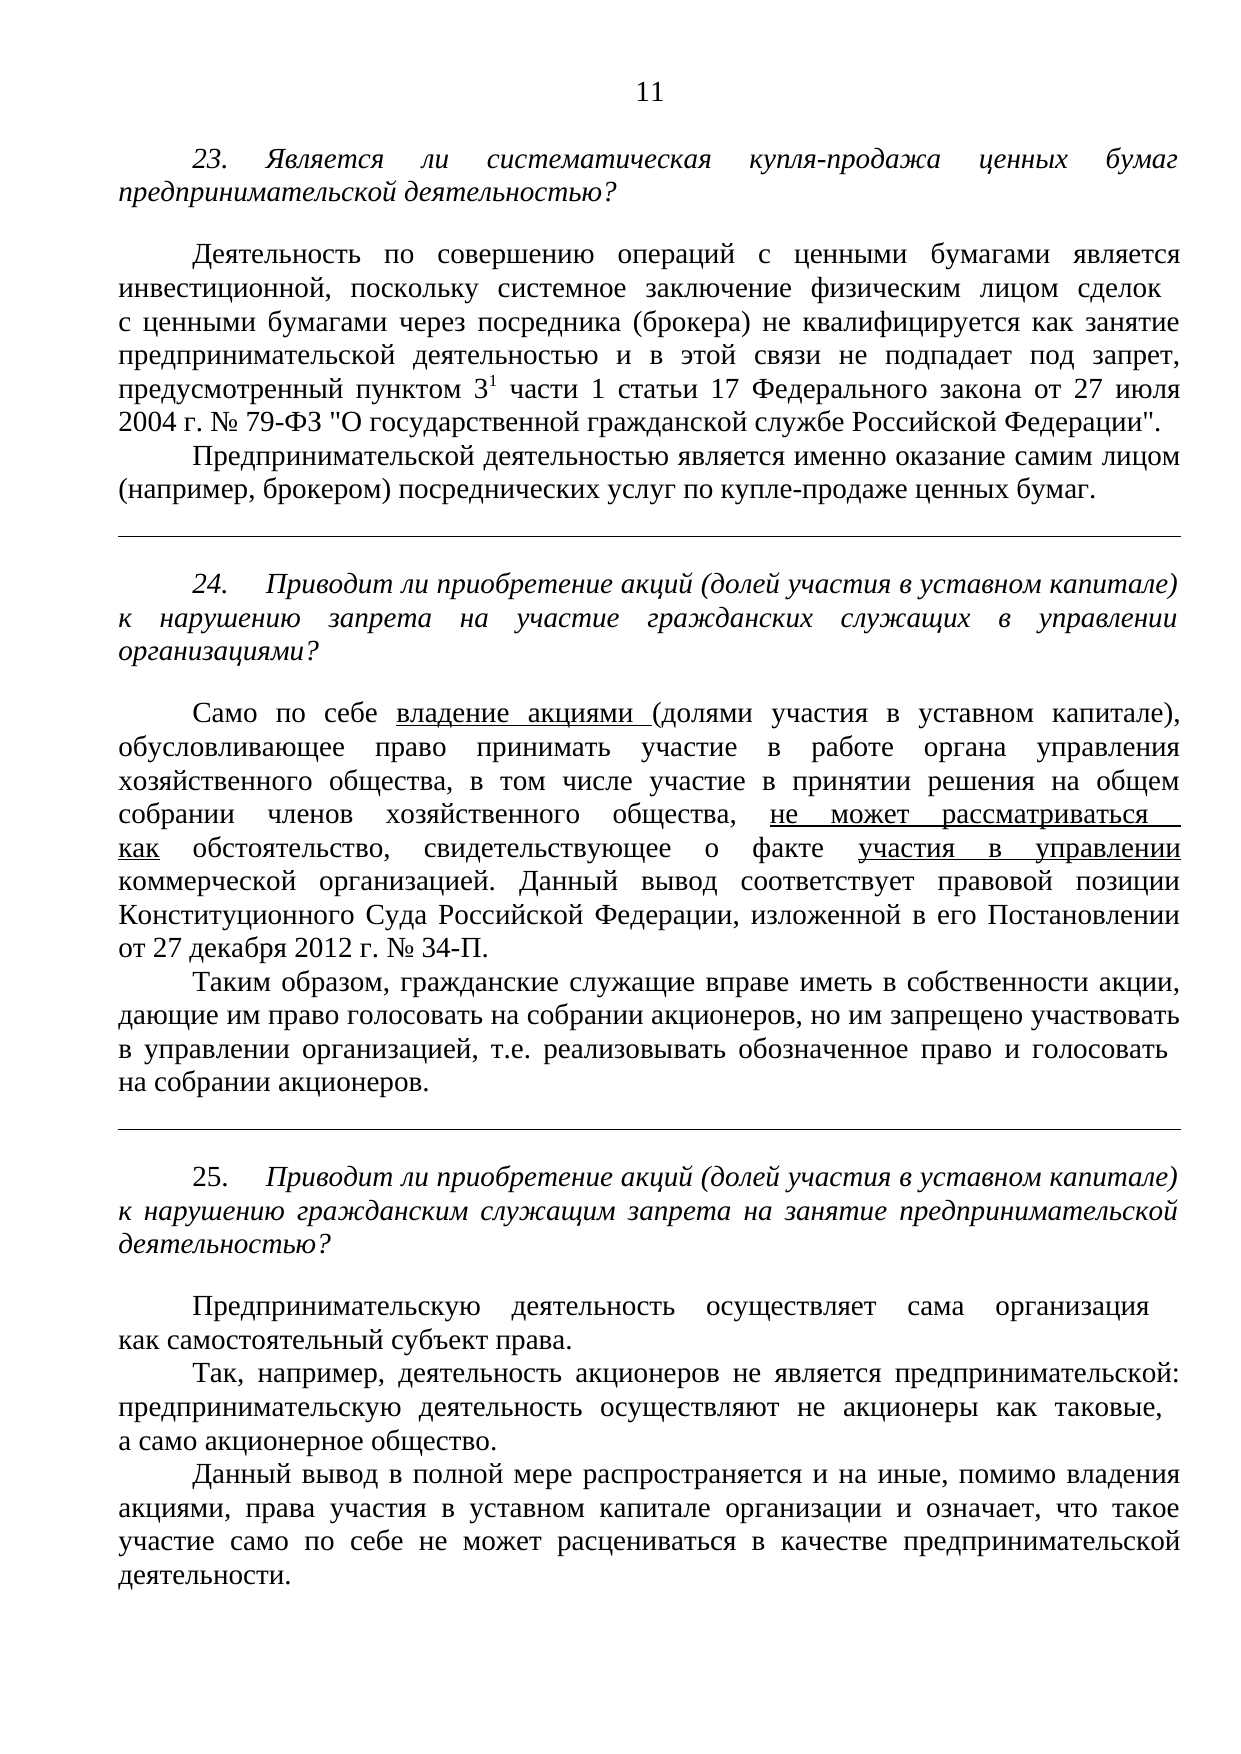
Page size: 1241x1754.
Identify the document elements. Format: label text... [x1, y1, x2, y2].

list Приводит ли приобретение акций (долей участия в уставном капитале) к нарушению запрета на участие гражданских служащих в управлении организациями? [118, 566, 1181, 667]
text Предпринимательскую деятельность осуществляет сама организация как самостоятельный субъект права. [118, 1288, 1181, 1356]
list Предпринимательской деятельностью является именно оказание самим лицом (например, брокером) посреднических услуг по купле-продаже ценных бумаг. [118, 438, 1181, 505]
list Является ли систематическая купля-продажа ценных бумаг предпринимательской деятельностью? [118, 141, 1181, 208]
text Так, например, деятельность акционеров не является предпринимательской: предпринимательскую деятельность осуществляют не акционеры как таковые, а само акционерное общество. [118, 1356, 1181, 1456]
list Деятельность по совершению операций с ценными бумагами является инвестиционной, поскольку системное заключение физическим лицом сделок с ценными бумагами через посредника (брокера) не квалифицируется как занятие предпринимательской деятельностью и в этой связи не подпадает под запрет, предусмотренный пунктом 31 части 1 статьи 17 Федерального закона от 27 июля 2004 г. № 79-ФЗ "О государственной гражданской службе Российской Федерации". [118, 237, 1181, 438]
text Таким образом, гражданские служащие вправе иметь в собственности акции, дающие им право голосовать на собрании акционеров, но им запрещено участвовать в управлении организацией, т.е. реализовывать обозначенное право и голосовать на собрании акционеров. [118, 964, 1181, 1098]
text Само по себе владение акциями (долями участия в уставном капитале), обусловливающее право принимать участие в работе органа управления хозяйственного общества, в том числе участие в принятии решения на общем собрании членов хозяйственного общества, не может рассматриваться как обстоятельство, свидетельствующее о факте участия в управлении коммерческой организацией. Данный вывод соответствует правовой позиции Конституционного Суда Российской Федерации, изложенной в его Постановлении от 27 декабря 2012 г. № 34-П. [118, 696, 1181, 964]
text Данный вывод в полной мере распространяется и на иные, помимо владения акциями, права участия в уставном капитале организации и означает, что такое участие само по себе не может расцениваться в качестве предпринимательской деятельности. [118, 1456, 1181, 1590]
list Приводит ли приобретение акций (долей участия в уставном капитале) к нарушению гражданским служащим запрета на занятие предпринимательской деятельностью? [118, 1159, 1181, 1260]
